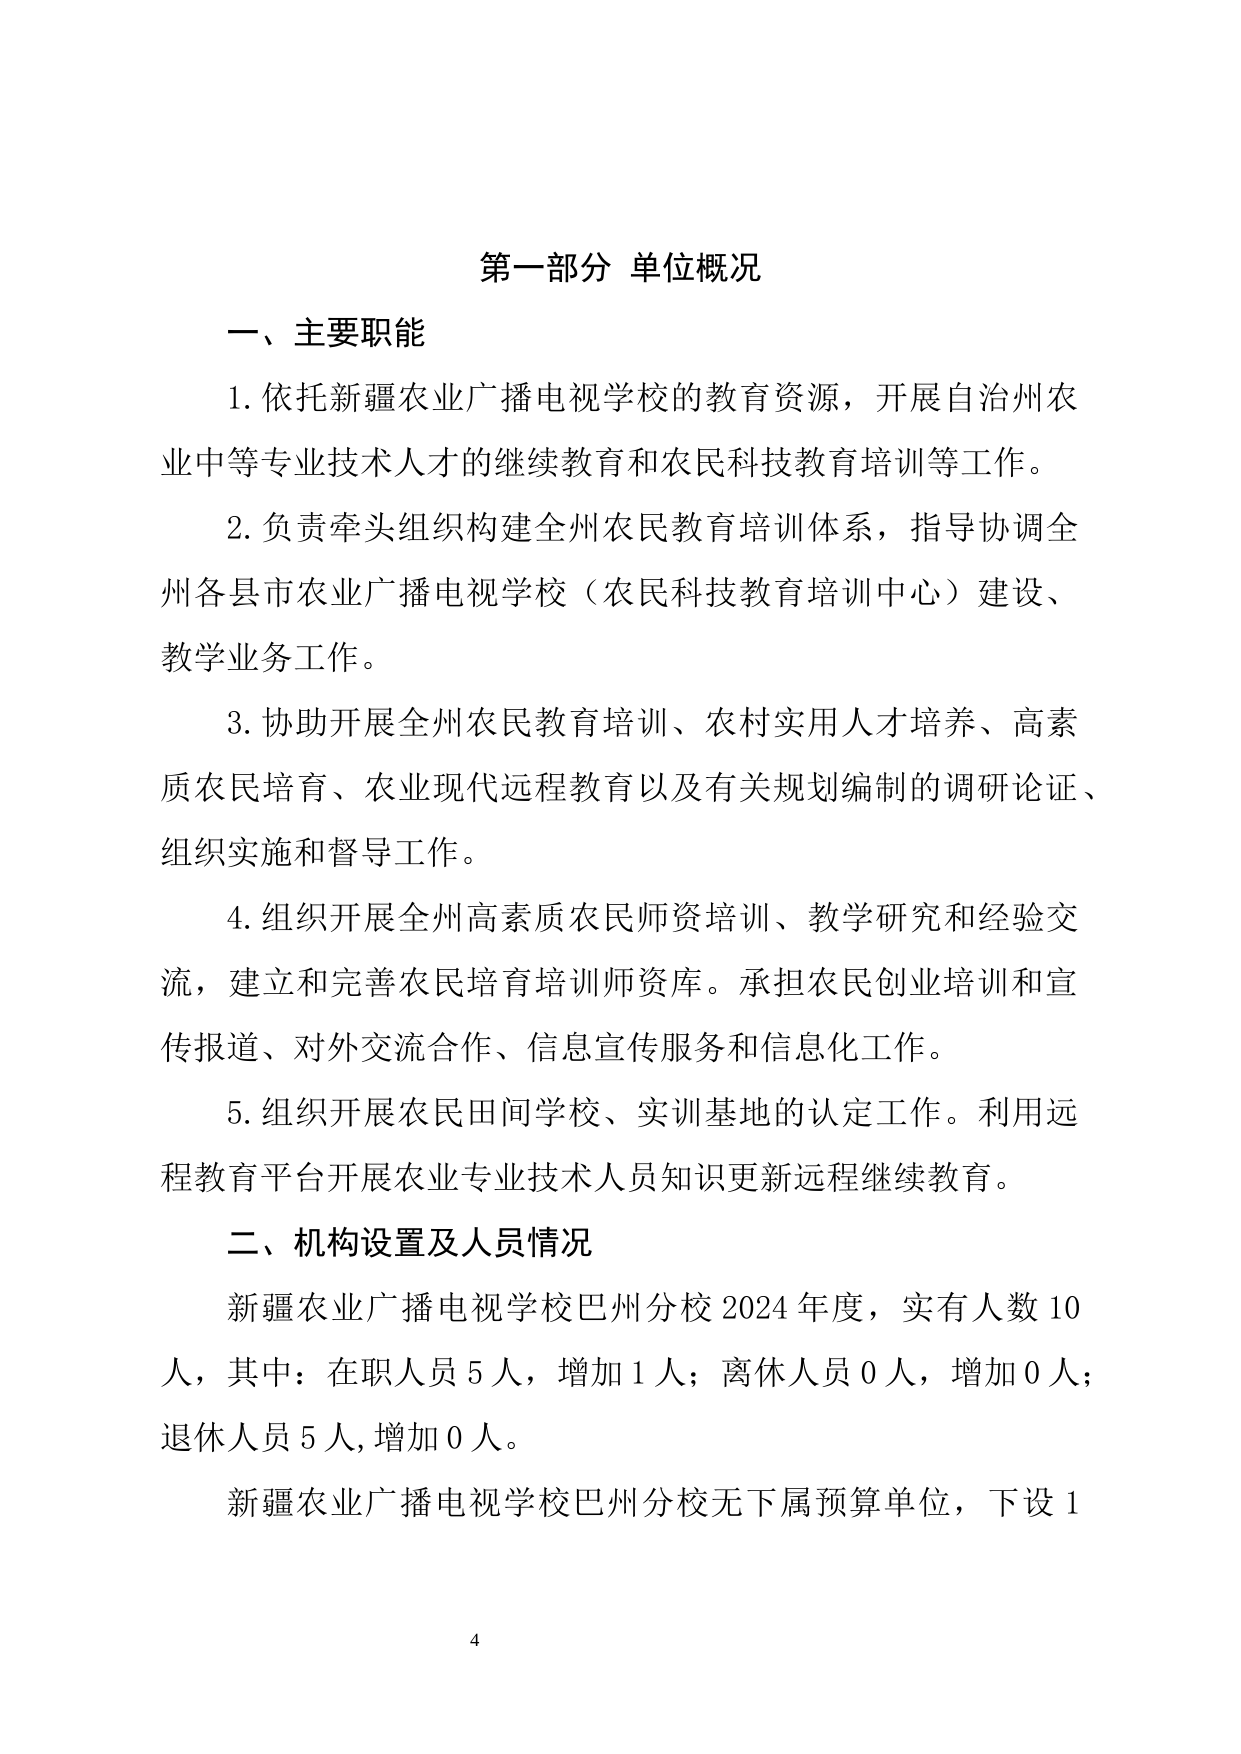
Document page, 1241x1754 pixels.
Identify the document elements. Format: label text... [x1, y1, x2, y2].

text 新疆农业广播电视学校巴州分校2024年度，实有人数10人，其中：在职人员5人，增加1人；离休人员0人，增加0人；退休人员5人,增加0人。 [159, 1273, 1081, 1468]
text 二、机构设置及人员情况 [159, 1208, 1081, 1273]
text 第一部分 单位概况 [159, 233, 1081, 298]
text 一、主要职能 [159, 298, 1081, 363]
text 3.协助开展全州农民教育培训、农村实用人才培养、高素质农民培育、农业现代远程教育以及有关规划编制的调研论证、组织实施和督导工作。 [159, 688, 1081, 883]
text 4.组织开展全州高素质农民师资培训、教学研究和经验交流，建立和完善农民培育培训师资库。承担农民创业培训和宣传报道、对外交流合作、信息宣传服务和信息化工作。 [159, 883, 1081, 1078]
text 2.负责牵头组织构建全州农民教育培训体系，指导协调全州各县市农业广播电视学校（农民科技教育培训中心）建设、教学业务工作。 [159, 493, 1081, 688]
text 5.组织开展农民田间学校、实训基地的认定工作。利用远程教育平台开展农业专业技术人员知识更新远程继续教育。 [159, 1078, 1081, 1208]
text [159, 1468, 1081, 1533]
text 1.依托新疆农业广播电视学校的教育资源，开展自治州农业中等专业技术人才的继续教育和农民科技教育培训等工作。 [159, 363, 1081, 493]
